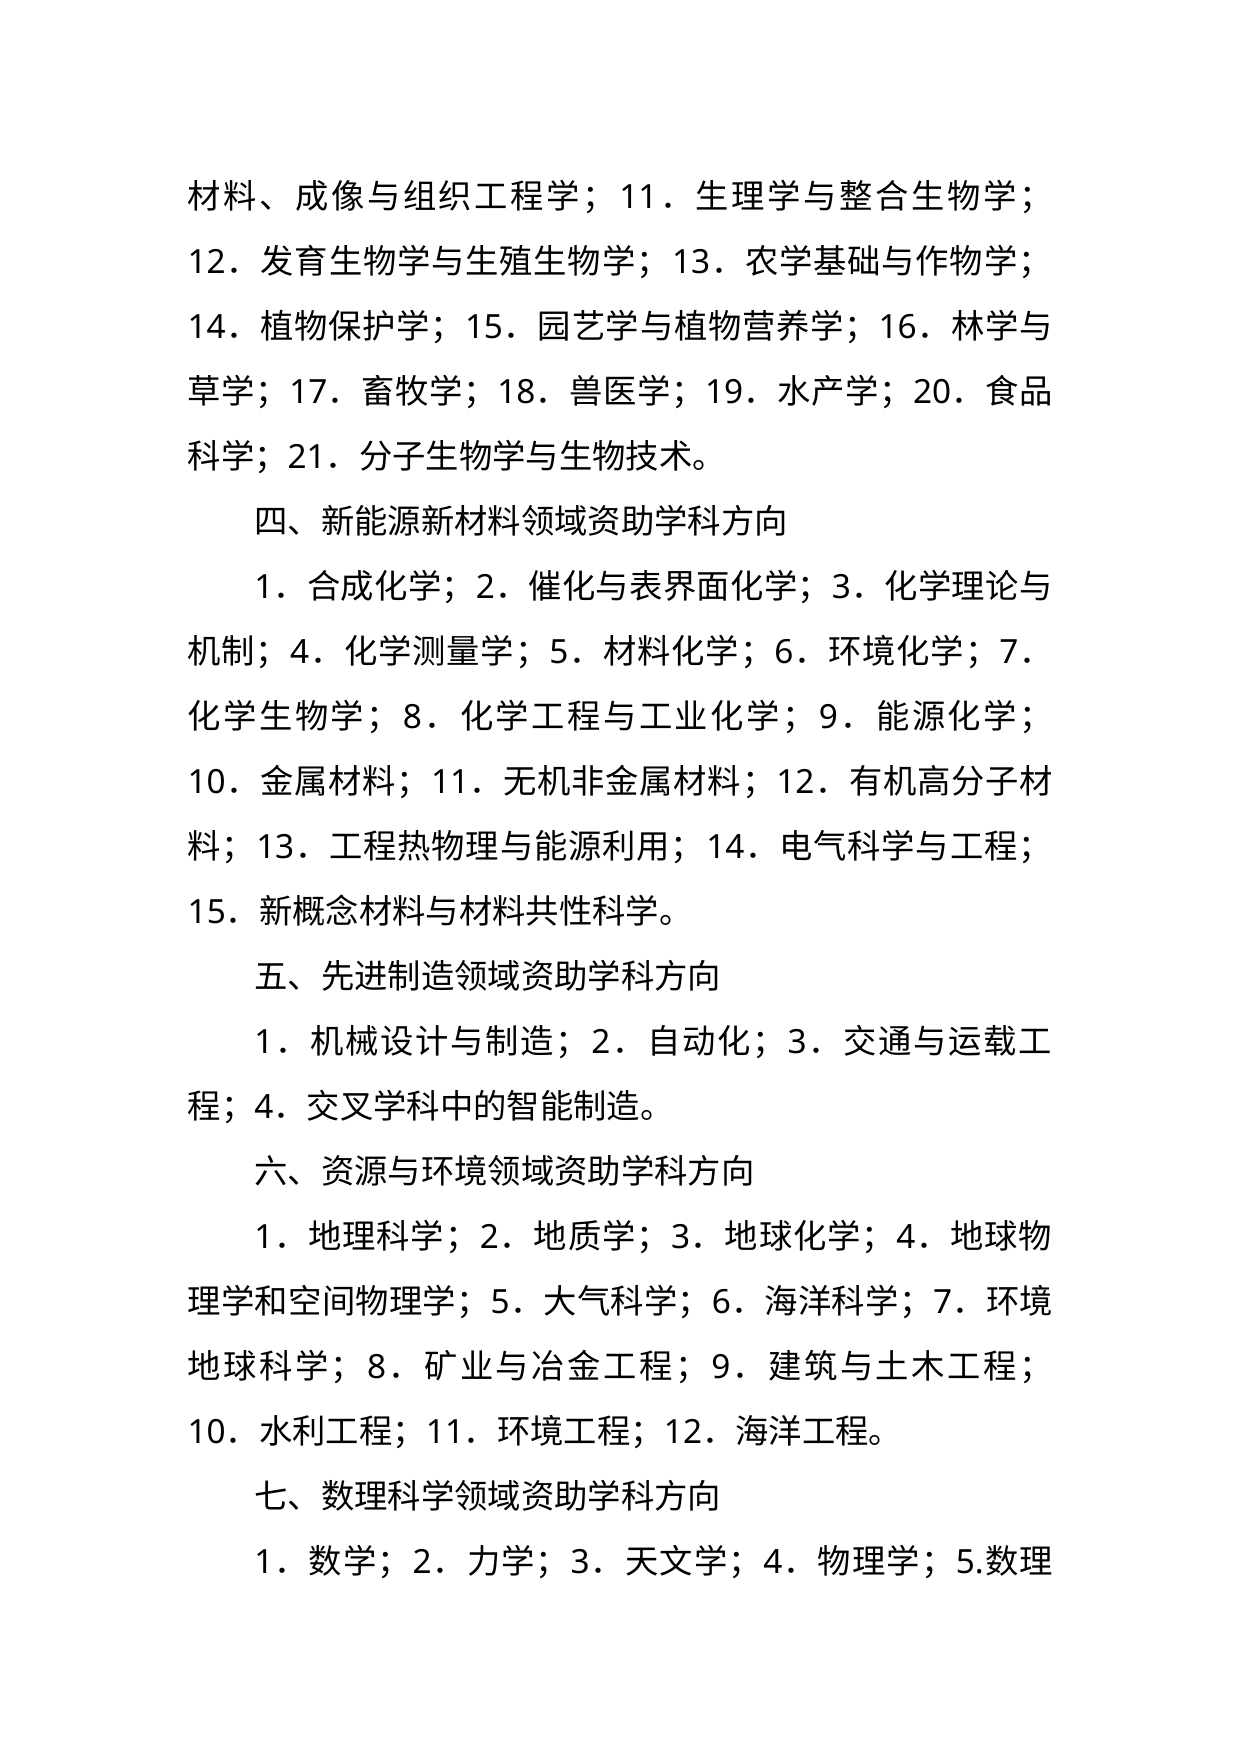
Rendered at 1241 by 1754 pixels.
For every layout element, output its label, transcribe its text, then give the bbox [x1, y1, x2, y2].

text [187, 1527, 1053, 1592]
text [187, 162, 1053, 487]
text 1．地理科学；2．地质学；3．地球化学；4．地球物理学和空间物理学；5．大气科学；6．海洋科学；7．环境地球科学；8．矿业与冶金工程；9．建筑与土木工程；10．水利工程；11．环境工程；12．海洋工程。 [187, 1202, 1053, 1462]
text 五、先进制造领域资助学科方向 [187, 942, 1053, 1007]
text 六、资源与环境领域资助学科方向 [187, 1137, 1053, 1202]
text 七、数理科学领域资助学科方向 [187, 1462, 1053, 1527]
text 1．机械设计与制造；2．自动化；3．交通与运载工程；4．交叉学科中的智能制造。 [187, 1007, 1053, 1137]
text 1．合成化学；2．催化与表界面化学；3．化学理论与机制；4．化学测量学；5．材料化学；6．环境化学；7．化学生物学；8．化学工程与工业化学；9．能源化学；10．金属材料；11．无机非金属材料；12．有机高分子材料；13．工程热物理与能源利用；14．电气科学与工程；15．新概念材料与材料共性科学。 [187, 552, 1053, 942]
text 四、新能源新材料领域资助学科方向 [187, 487, 1053, 552]
